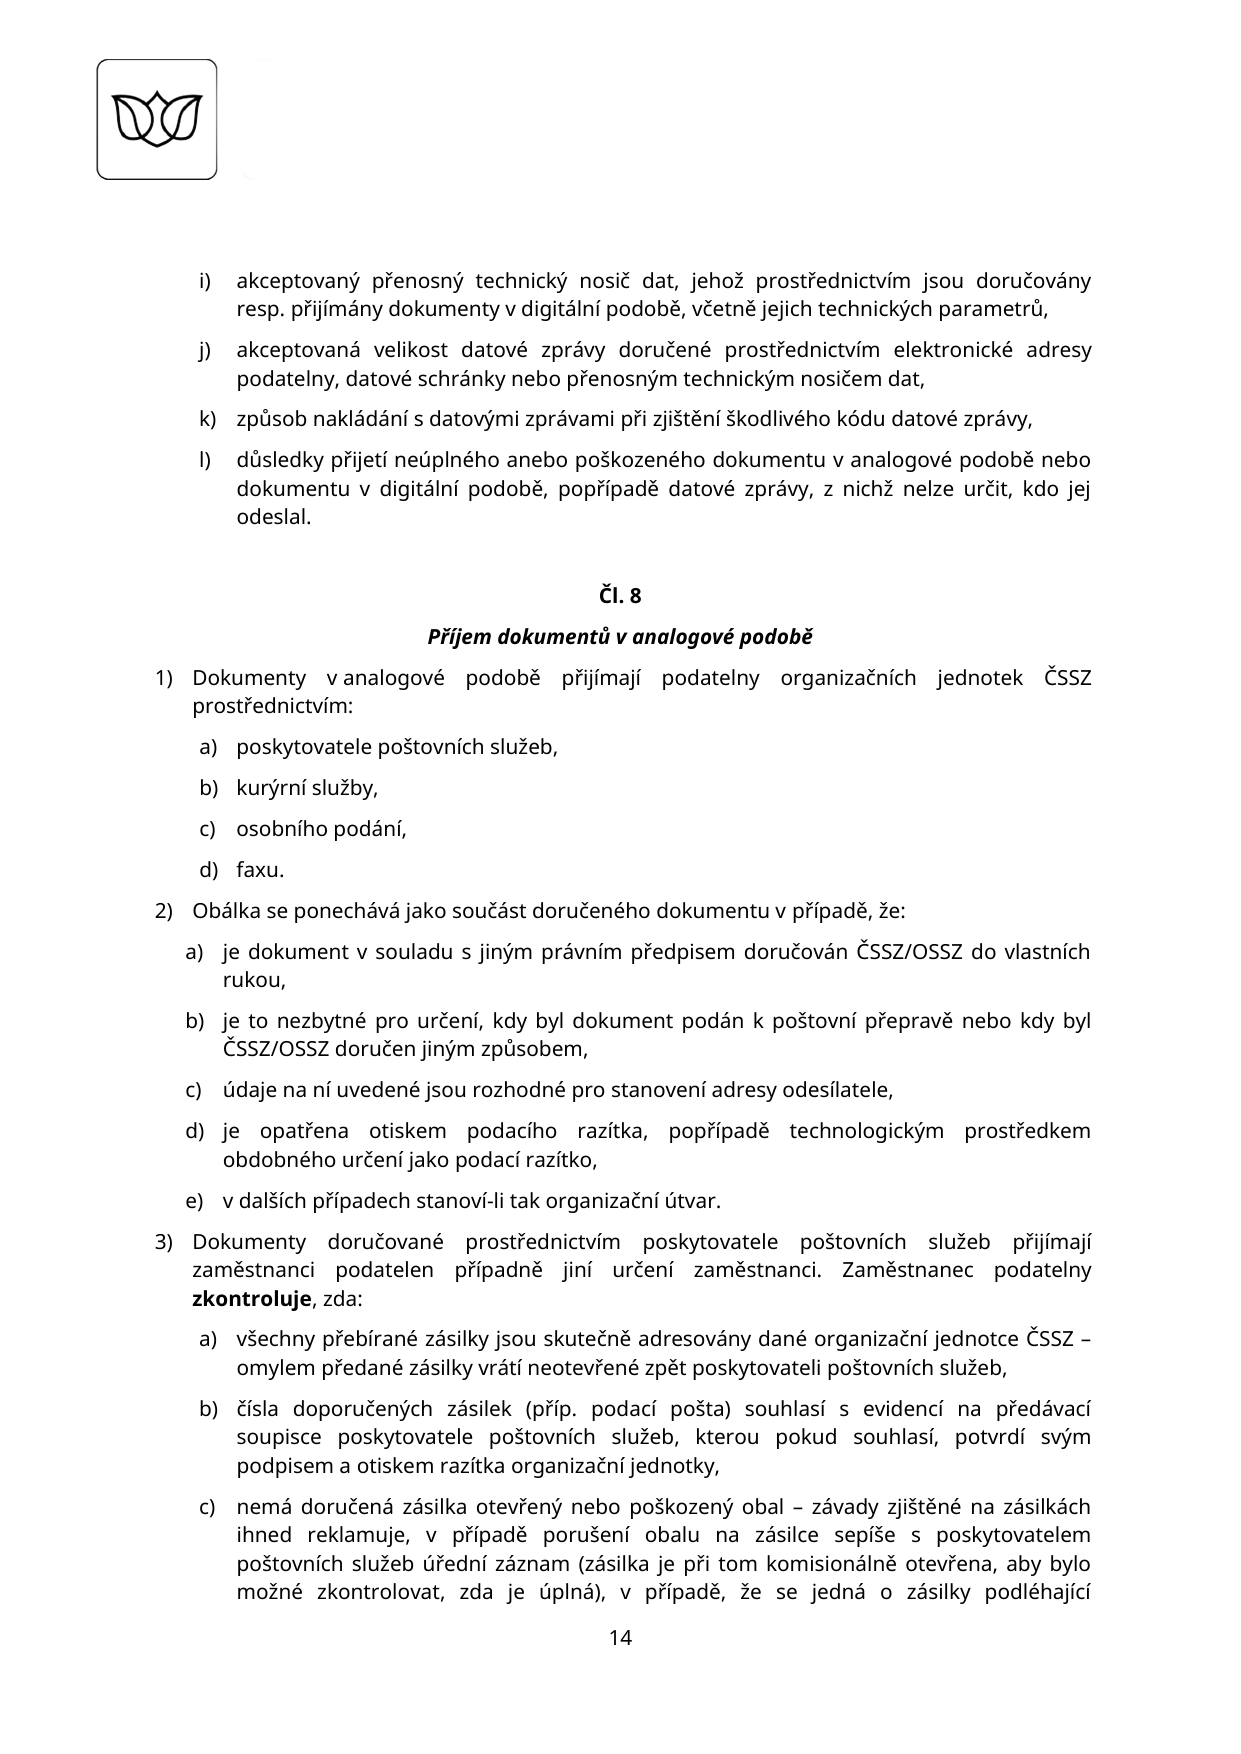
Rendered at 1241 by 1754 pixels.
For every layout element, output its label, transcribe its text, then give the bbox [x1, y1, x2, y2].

list akceptovaný přenosný technický nosič dat, jehož prostřednictvím jsou doručovány resp. přijímány dokumenty v digitální podobě, včetně jejich technických parametrů, [199, 266, 1092, 323]
picture [0, 59, 1241, 180]
list je opatřena otiskem podacího razítka, popřípadě technologickým prostředkem obdobného určení jako podací razítko, [185, 1116, 1092, 1173]
list v dalších případech stanoví-li tak organizační útvar. [185, 1186, 1092, 1214]
list údaje na ní uvedené jsou rozhodné pro stanovení adresy odesílatele, [185, 1076, 1092, 1104]
list poskytovatele poštovních služeb, [199, 732, 1092, 761]
list všechny přebírané zásilky jsou skutečně adresovány dané organizační jednotce ČSSZ – omylem předané zásilky vrátí neotevřené zpět poskytovateli poštovních služeb, [199, 1324, 1092, 1381]
list faxu. [199, 855, 1092, 883]
list způsob nakládání s datovými zprávami při zjištění škodlivého kódu datové zprávy, [199, 404, 1092, 433]
text Čl. 8 [148, 581, 1092, 609]
list je dokument v souladu s jiným právním předpisem doručován ČSSZ/OSSZ do vlastních rukou, [185, 937, 1092, 994]
list Dokumenty doručované prostřednictvím poskytovatele poštovních služeb přijímají zaměstnanci podatelen případně jiní určení zaměstnanci. Zaměstnanec podatelny zkontroluje, zda: [154, 1227, 1092, 1312]
list kurýrní služby, [199, 773, 1092, 801]
list Dokumenty v analogové podobě přijímají podatelny organizačních jednotek ČSSZ prostřednictvím: [154, 663, 1092, 719]
list osobního podání, [199, 814, 1092, 842]
text Příjem dokumentů v analogové podobě [148, 622, 1092, 650]
list čísla doporučených zásilek (příp. podací pošta) souhlasí s evidencí na předávací soupisce poskytovatele poštovních služeb, kterou pokud souhlasí, potvrdí svým podpisem a otiskem razítka organizační jednotky, [199, 1394, 1092, 1479]
list důsledky přijetí neúplného anebo poškozeného dokumentu v analogové podobě nebo dokumentu v digitální podobě, popřípadě datové zprávy, z nichž nelze určit, kdo jej odeslal. [199, 446, 1092, 531]
list Obálka se ponechává jako součást doručeného dokumentu v případě, že: [154, 896, 1092, 924]
list je to nezbytné pro určení, kdy byl dokument podán k poštovní přepravě nebo kdy byl ČSSZ/OSSZ doručen jiným způsobem, [185, 1006, 1092, 1063]
list akceptovaná velikost datové zprávy doručené prostřednictvím elektronické adresy podatelny, datové schránky nebo přenosným technickým nosičem dat, [199, 335, 1092, 392]
